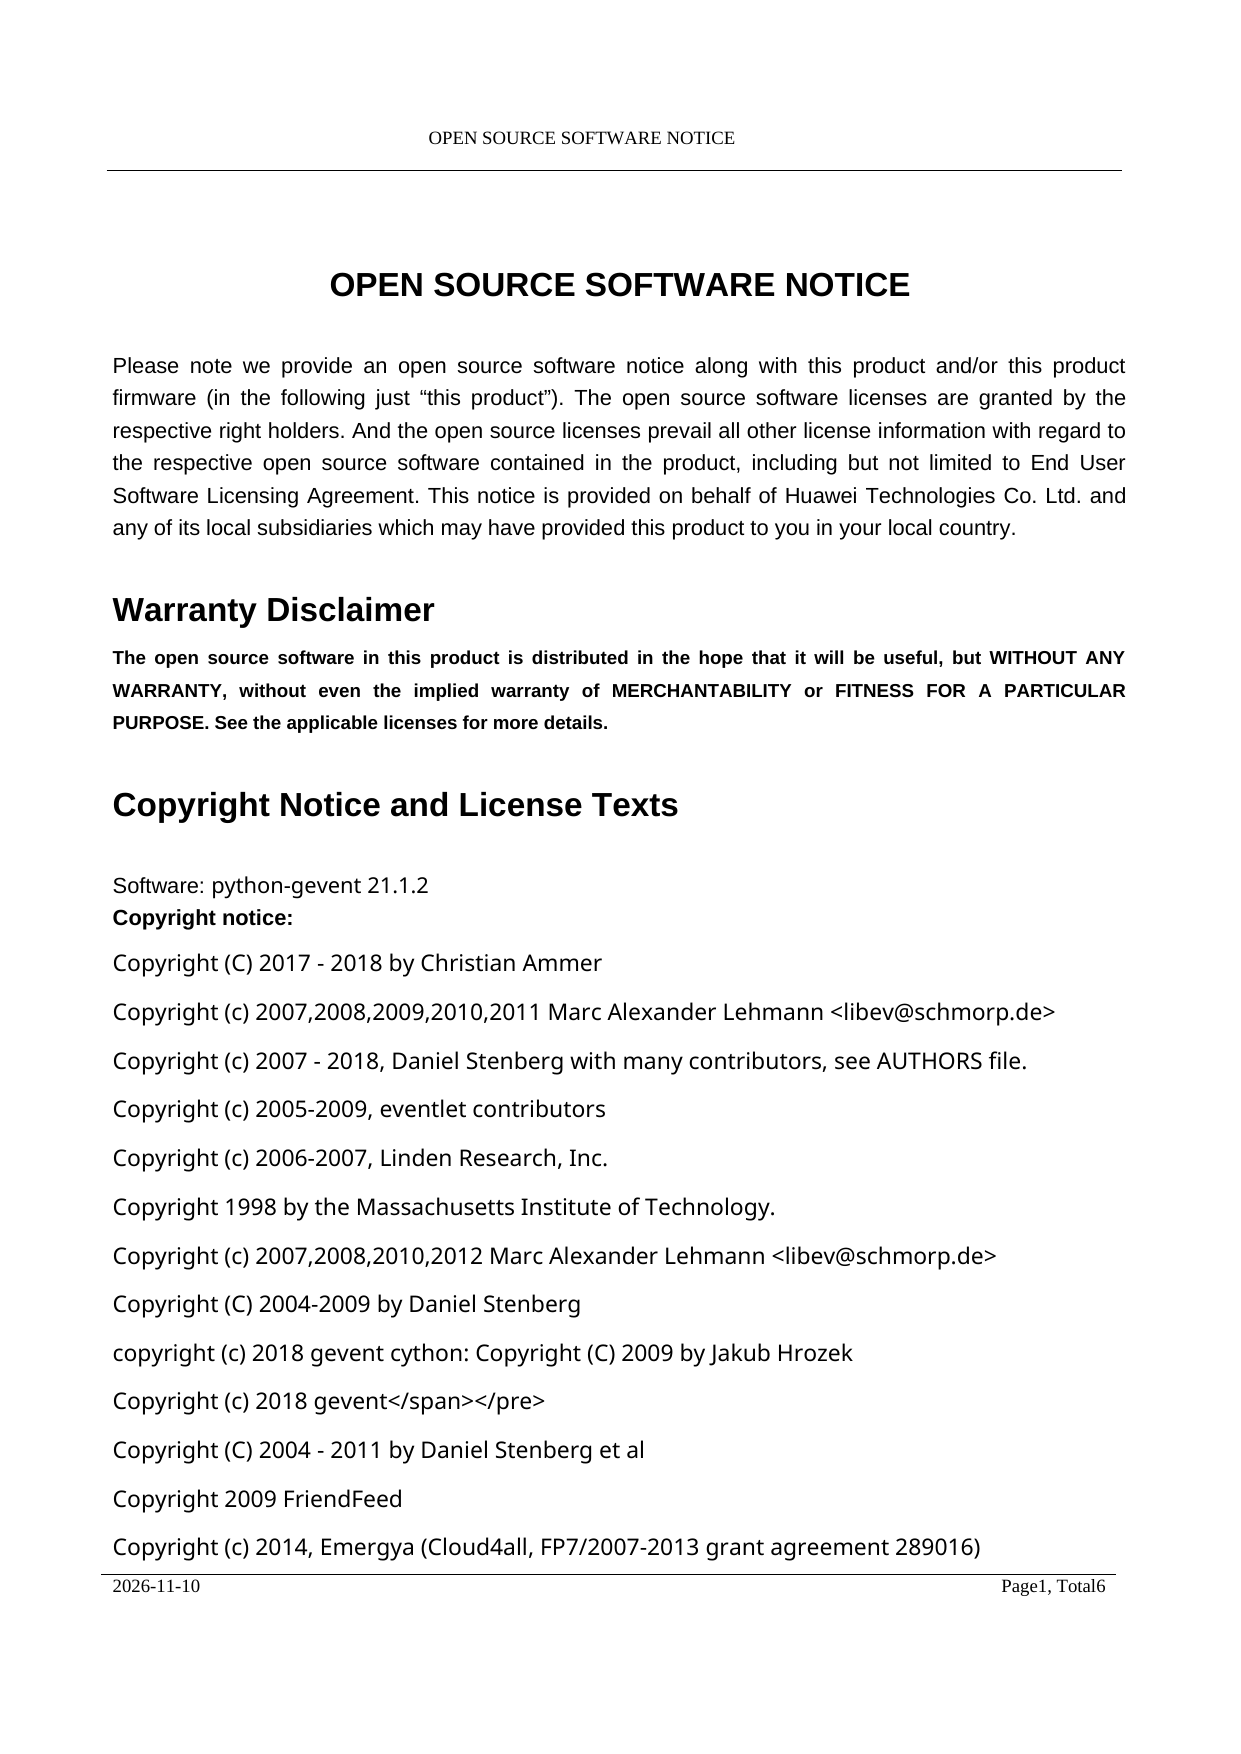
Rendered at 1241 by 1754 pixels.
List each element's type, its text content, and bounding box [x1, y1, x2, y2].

text Warranty Disclaimer [112, 576, 1128, 641]
text Copyright (c) 2018 gevent</span></pre> Copyright (C) 2004 - 2011 by Daniel Stenberg et al Copyright 2009 FriendFeed [112, 1385, 1128, 1515]
text Copyright notice: [112, 901, 1128, 934]
text Copyright (C) 2017 - 2018 by Christian Ammer Copyright (c) 2007,2008,2009,2010,2011 Marc Alexander Lehmann <libev@schmorp.de> Copyright (c) 2007 - 2018, Daniel Stenberg with many contributors, see AUTHORS file. Copyright (c) 2005-2009, eventlet contributors Copyright (c) 2006-2007, Linden Research, Inc. Copyright 1998 by the Massachusetts Institute of Technology. Copyright (c) 2007,2008,2010,2012 Marc Alexander Lehmann <libev@schmorp.de> Copyright (C) 2004-2009 by Daniel Stenberg copyright (c) 2018 gevent cython: Copyright (C) 2009 by Jakub Hrozek [112, 947, 1128, 1369]
text The open source software in this product is distributed in the hope that it will be useful, but WITHOUT ANY WARRANTY, without even the implied warranty of MERCHANTABILITY or FITNESS FOR A PARTICULAR PURPOSE. See the applicable licenses for more details. [112, 641, 1128, 739]
text Copyright Notice and License Texts [112, 771, 1128, 836]
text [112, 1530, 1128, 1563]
text Software: python-gevent 21.1.2 [112, 869, 1128, 901]
text OPEN SOURCE SOFTWARE NOTICE [112, 251, 1128, 316]
text Please note we provide an open source software notice along with this product and/or this product firmware (in the following just “this product”). The open source software licenses are granted by the respective right holders. And the open source licenses prevail all other license information with regard to the respective open source software contained in the product, including but not limited to End User Software Licensing Agreement. This notice is provided on behalf of Huawei Technologies Co. Ltd. and any of its local subsidiaries which may have provided this product to you in your local country. [112, 349, 1128, 544]
